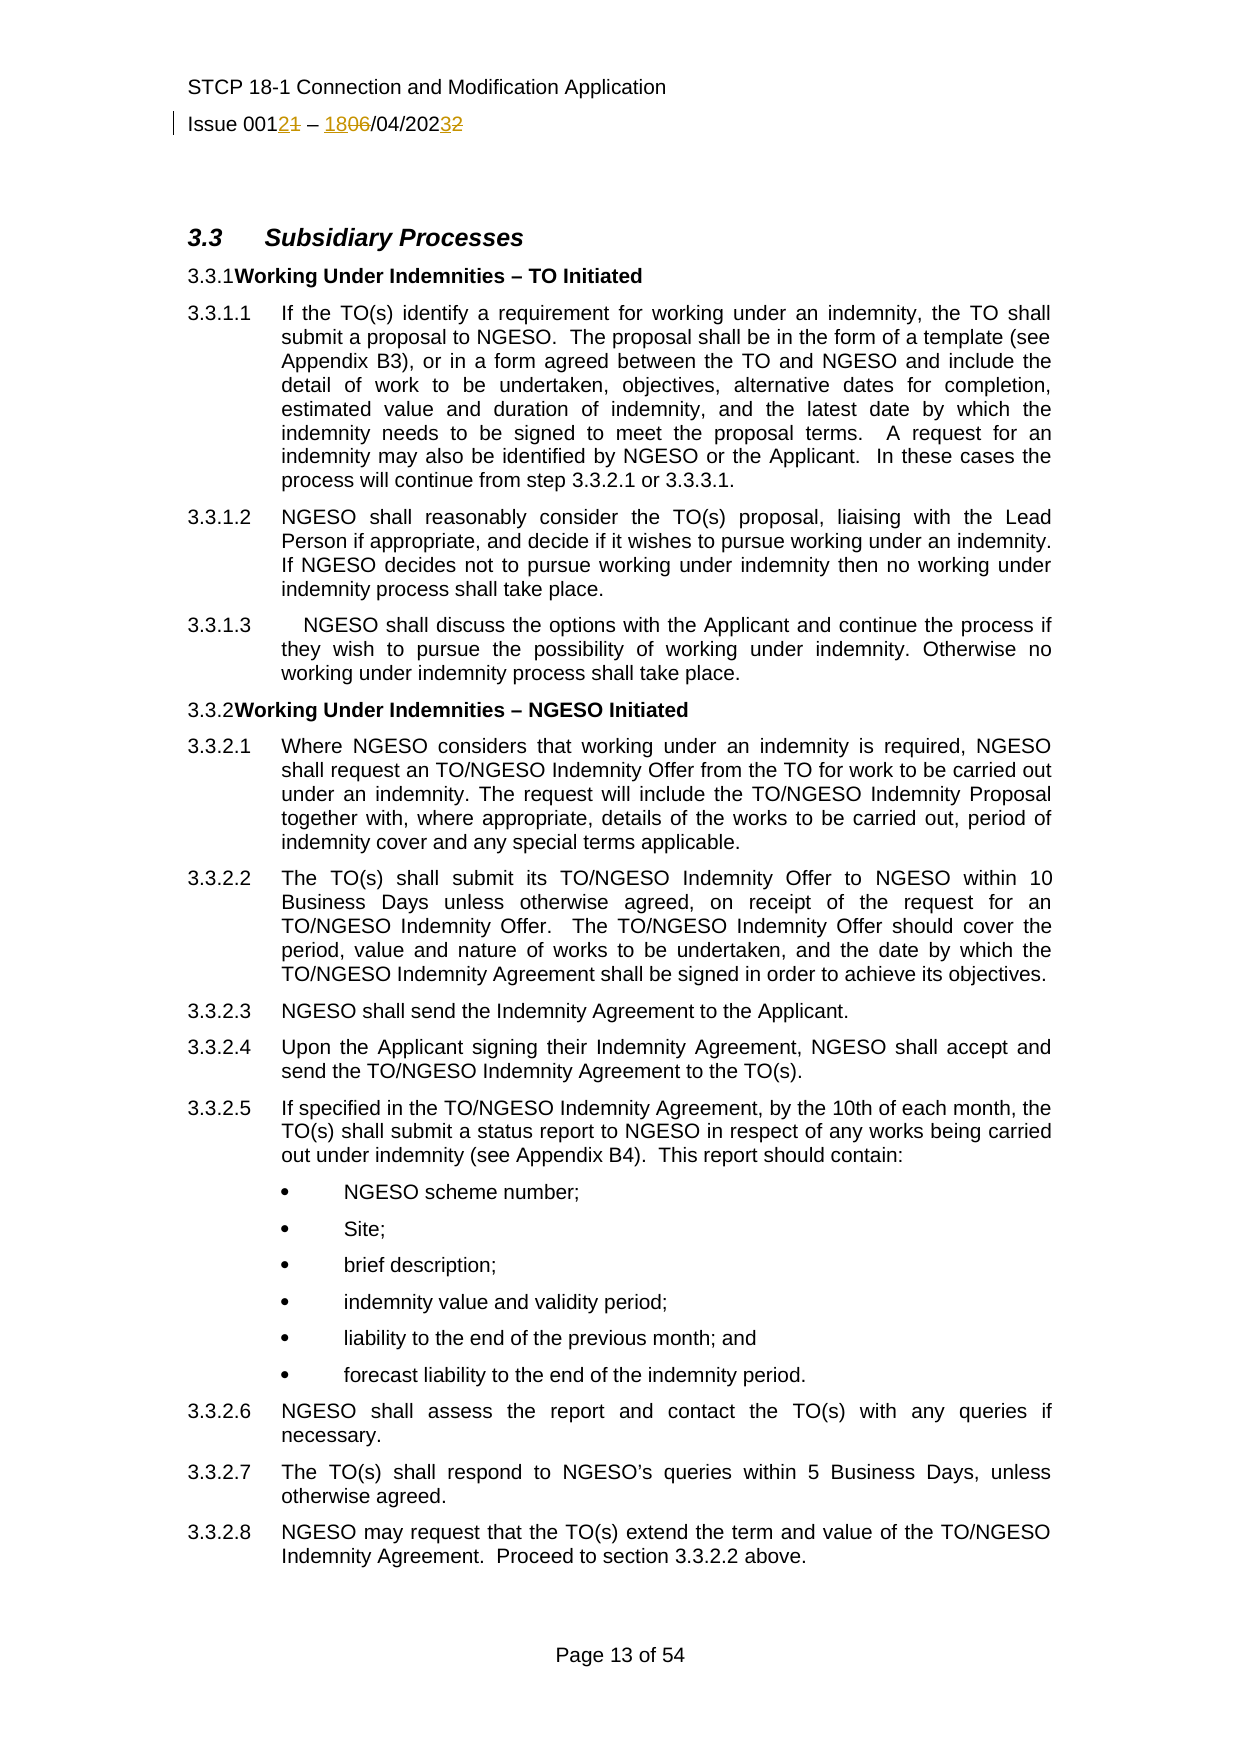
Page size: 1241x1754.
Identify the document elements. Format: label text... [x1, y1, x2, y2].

subtitle liability to the end of the previous month; and [281, 1326, 1053, 1350]
subtitle Working Under Indemnities – NGESO Initiated [187, 697, 1053, 721]
subtitle The TO(s) shall respond to NGESO’s queries within 5 Business Days, unless otherwise agreed. [187, 1459, 1053, 1507]
subtitle Working Under Indemnities – TO Initiated [187, 264, 1053, 288]
subtitle If the TO(s) identify a requirement for working under an indemnity, the TO shall submit a proposal to NGESO. The proposal shall be in the form of a template (see Appendix B3), or in a form agreed between the TO and NGESO and include the detail of work to be undertaken, objectives, alternative dates for completion, estimated value and duration of indemnity, and the latest date by which the indemnity needs to be signed to meet the proposal terms. A request for an indemnity may also be identified by NGESO or the Applicant. In these cases the process will continue from step 3.3.2.1 or 3.3.3.1. [187, 301, 1053, 492]
subtitle The TO(s) shall submit its TO/NGESO Indemnity Offer to NGESO within 10 Business Days unless otherwise agreed, on receipt of the request for an TO/NGESO Indemnity Offer. The TO/NGESO Indemnity Offer should cover the period, value and nature of works to be undertaken, and the date by which the TO/NGESO Indemnity Agreement shall be signed in order to achieve its objectives. [187, 866, 1053, 986]
subtitle Upon the Applicant signing their Indemnity Agreement, NGESO shall accept and send the TO/NGESO Indemnity Agreement to the TO(s). [187, 1035, 1053, 1083]
subtitle Site; [281, 1216, 1053, 1240]
subtitle NGESO shall reasonably consider the TO(s) proposal, liaising with the Lead Person if appropriate, and decide if it wishes to pursue working under an indemnity. If NGESO decides not to pursue working under indemnity then no working under indemnity process shall take place. [187, 505, 1053, 601]
subtitle Subsidiary Processes [187, 223, 1053, 252]
subtitle If specified in the TO/NGESO Indemnity Agreement, by the 10th of each month, the TO(s) shall submit a status report to NGESO in respect of any works being carried out under indemnity (see Appendix B4). This report should contain: [187, 1095, 1053, 1167]
subtitle NGESO shall send the Indemnity Agreement to the Applicant. [187, 998, 1053, 1022]
subtitle NGESO shall assess the report and contact the TO(s) with any queries if necessary. [187, 1399, 1053, 1447]
subtitle NGESO may request that the TO(s) extend the term and value of the TO/NGESO Indemnity Agreement. Proceed to section 3.3.2.2 above. [187, 1520, 1053, 1568]
subtitle forecast liability to the end of the indemnity period. [281, 1363, 1053, 1387]
subtitle NGESO scheme number; [281, 1180, 1053, 1204]
subtitle brief description; [281, 1253, 1053, 1277]
subtitle NGESO shall discuss the options with the Applicant and continue the process if they wish to pursue the possibility of working under indemnity. Otherwise no working under indemnity process shall take place. [187, 613, 1053, 685]
subtitle Where NGESO considers that working under an indemnity is required, NGESO shall request an TO/NGESO Indemnity Offer from the TO for work to be carried out under an indemnity. The request will include the TO/NGESO Indemnity Proposal together with, where appropriate, details of the works to be carried out, period of indemnity cover and any special terms applicable. [187, 734, 1053, 854]
subtitle indemnity value and validity period; [281, 1289, 1053, 1313]
